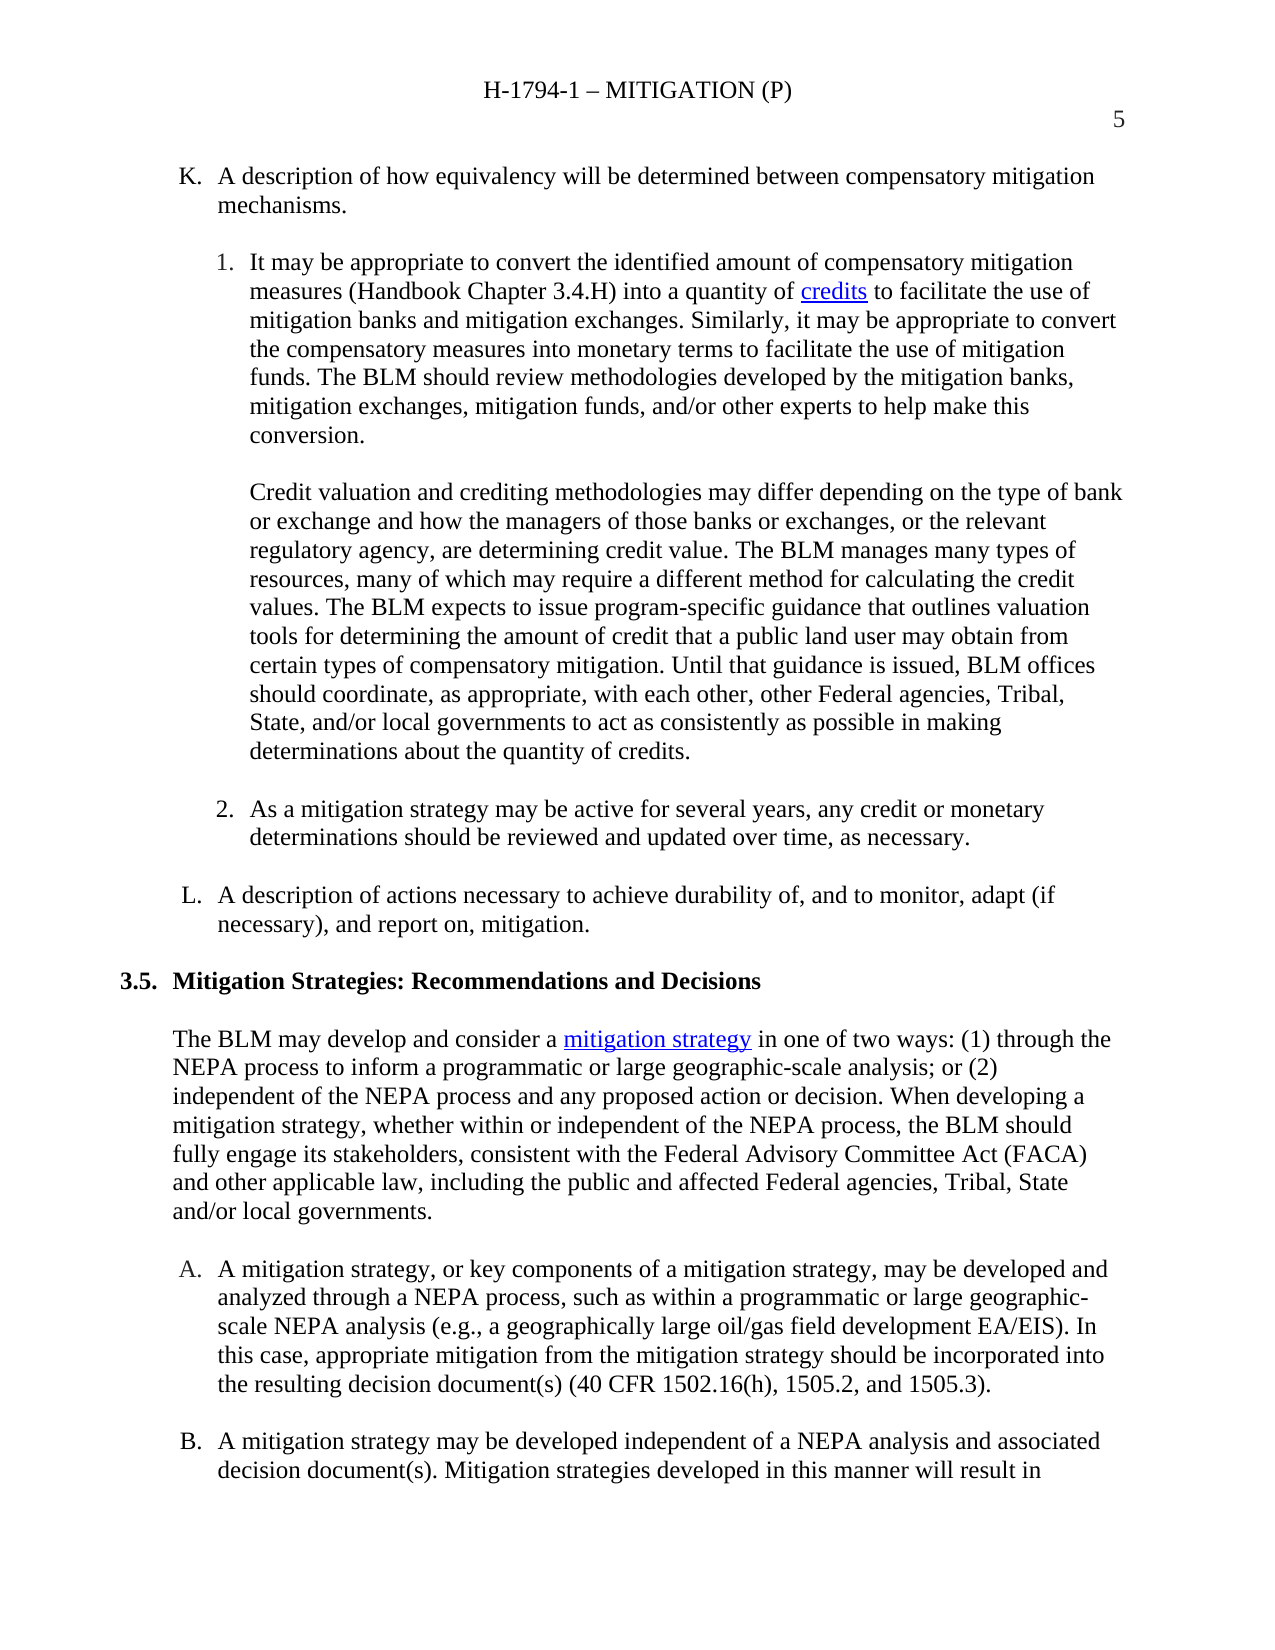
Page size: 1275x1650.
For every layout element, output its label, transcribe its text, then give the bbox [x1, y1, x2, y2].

list Mitigation Strategies: Recommendations and Decisions [157, 966, 1125, 995]
list It may be appropriate to convert the identified amount of compensatory mitigation measures (Handbook Chapter 3.4.H) into a quantity of credits to facilitate the use of mitigation banks and mitigation exchanges. Similarly, it may be appropriate to convert the compensatory measures into monetary terms to facilitate the use of mitigation funds. The BLM should review methodologies developed by the mitigation banks, mitigation exchanges, mitigation funds, and/or other experts to help make this conversion. [234, 247, 1125, 449]
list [202, 1426, 1125, 1484]
list Credit valuation and crediting methodologies may differ depending on the type of bank or exchange and how the managers of those banks or exchanges, or the relevant regulatory agency, are determining credit value. The BLM manages many types of resources, many of which may require a different method for calculating the credit values. The BLM expects to issue program-specific guidance that outlines valuation tools for determining the amount of credit that a public land user may obtain from certain types of compensatory mitigation. Until that guidance is issued, BLM offices should coordinate, as appropriate, with each other, other Federal agencies, Tribal, State, and/or local governments to act as consistently as possible in making determinations about the quantity of credits. [249, 477, 1125, 765]
list A description of how equivalency will be determined between compensatory mitigation mechanisms. [202, 161, 1125, 219]
list A description of actions necessary to achieve durability of, and to monitor, adapt (if necessary), and report on, mitigation. [202, 880, 1125, 937]
list As a mitigation strategy may be active for several years, any credit or monetary determinations should be reviewed and updated over time, as necessary. [234, 794, 1125, 851]
list A mitigation strategy, or key components of a mitigation strategy, may be developed and analyzed through a NEPA process, such as within a programmatic or large geographic-scale NEPA analysis (e.g., a geographically large oil/gas field development EA/EIS). In this case, appropriate mitigation from the mitigation strategy should be incorporated into the resulting decision document(s) (40 CFR 1502.16(h), 1505.2, and 1505.3). [202, 1254, 1125, 1397]
list The BLM may develop and consider a mitigation strategy in one of two ways: (1) through the NEPA process to inform a programmatic or large geographic-scale analysis; or (2) independent of the NEPA process and any proposed action or decision. When developing a mitigation strategy, whether within or independent of the NEPA process, the BLM should fully engage its stakeholders, consistent with the Federal Advisory Committee Act (FACA) and other applicable law, including the public and affected Federal agencies, Tribal, State and/or local governments. [172, 1024, 1125, 1225]
